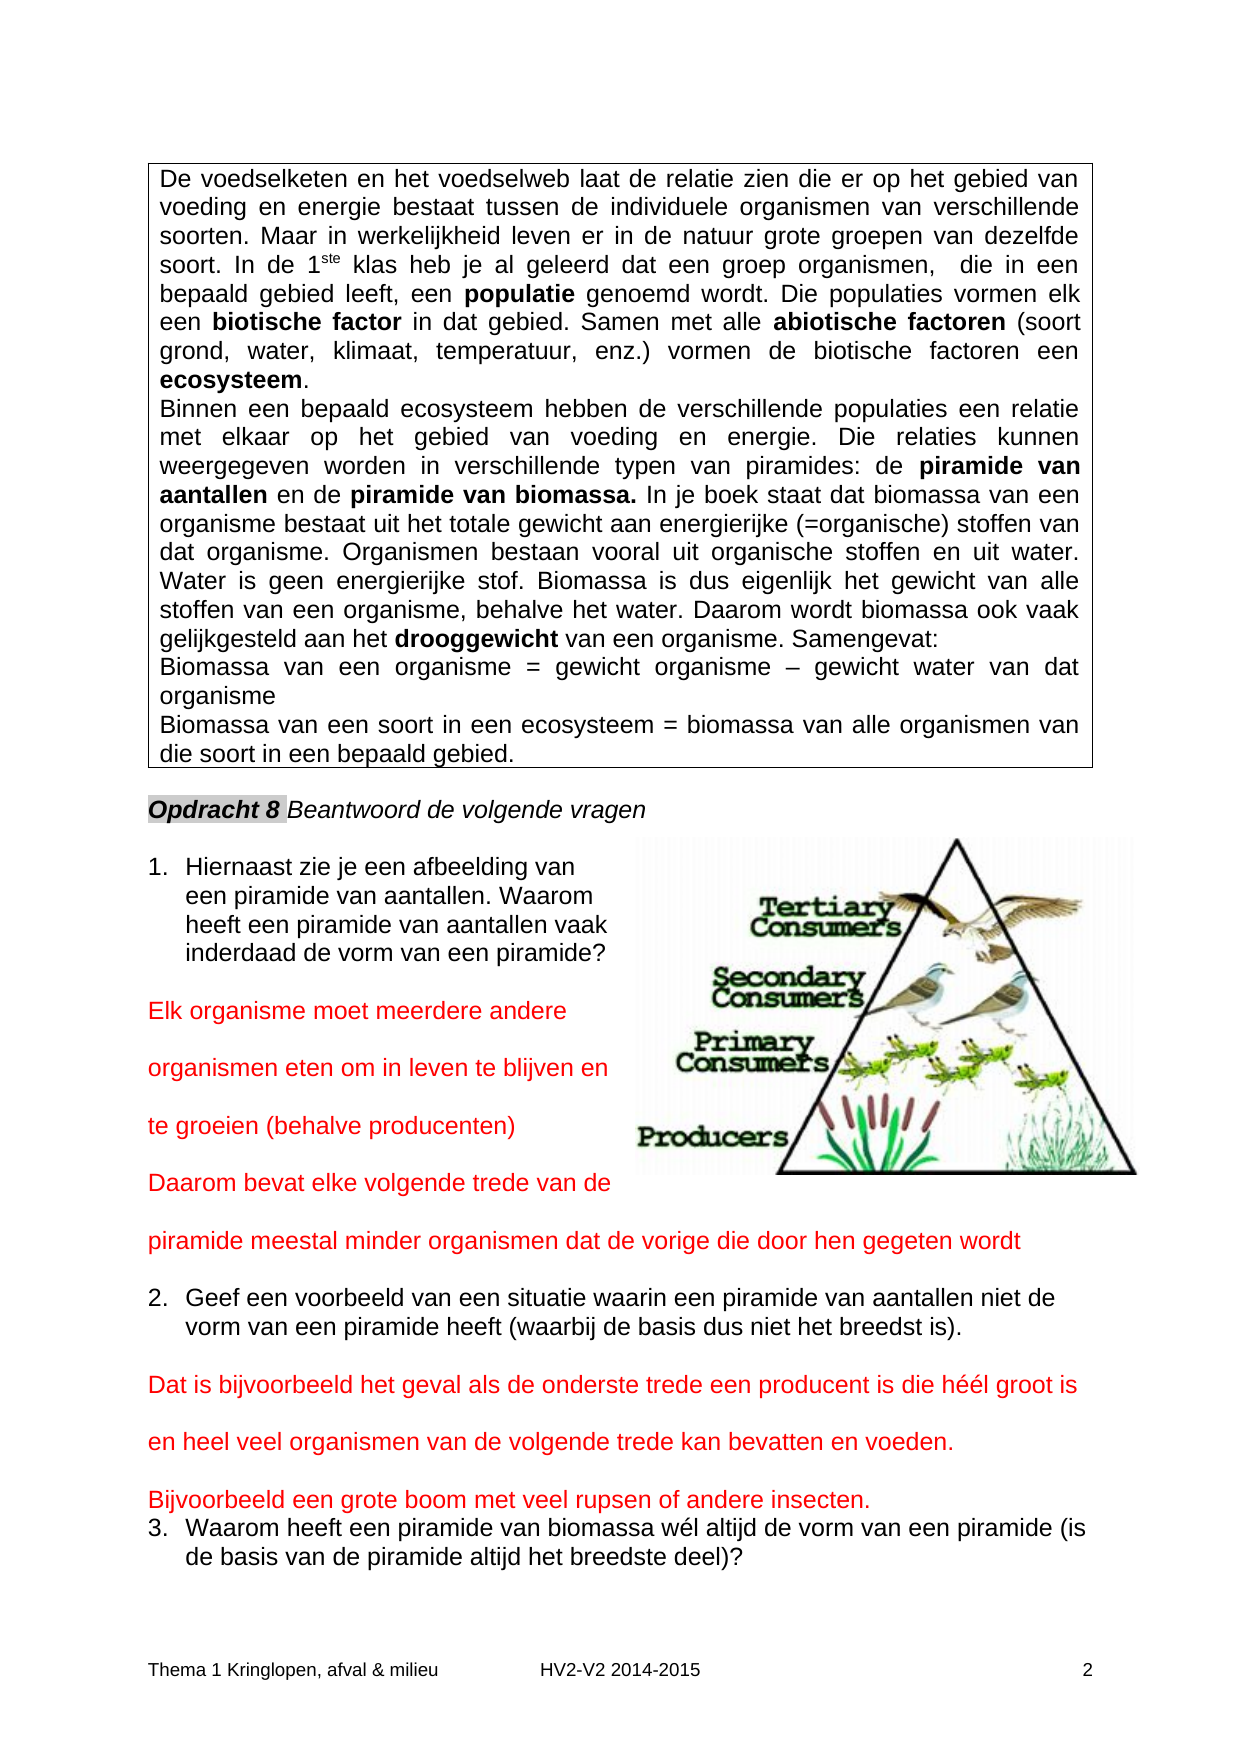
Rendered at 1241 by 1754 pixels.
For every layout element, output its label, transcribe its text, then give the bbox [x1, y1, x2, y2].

text Bijvoorbeeld een grote boom met veel rupsen of andere insecten. [148, 1485, 1093, 1513]
list Geef een voorbeeld van een situatie waarin een piramide van aantallen niet de vorm van een piramide heeft (waarbij de basis dus niet het breedst is). [148, 1283, 1093, 1341]
list Waarom heeft een piramide van biomassa wél altijd de vorm van een piramide (is de basis van de piramide altijd het breedste deel)? [148, 1513, 1093, 1571]
text piramide meestal minder organismen dat de vorige die door hen gegeten wordt [148, 1226, 1093, 1255]
text Dat is bijvoorbeeld het geval als de onderste trede een producent is die héél groot is [148, 1370, 1093, 1398]
text Daarom bevat elke volgende trede van de [148, 1168, 1093, 1197]
picture [635, 837, 1140, 1175]
text Opdracht 8 Beantwoord de volgende vragen [287, 795, 1093, 823]
text en heel veel organismen van de volgende trede kan bevatten en voeden. [148, 1427, 1093, 1456]
list Hiernaast zie je een afbeelding van een piramide van aantallen. Waarom heeft een piramide van aantallen vaak inderdaad de vorm van een piramide? [148, 852, 635, 967]
table_header De voedselketen en het voedselweb laat de relatie zien die er op het gebied van voeding en energie bestaat tussen de individuele organismen van verschillende soorten. Maar in werkelijkheid leven er in de natuur grote groepen van dezelfde soort. In de 1ste klas heb je al geleerd dat een groep organismen, die in een bepaald gebied leeft, een populatie genoemd wordt. Die populaties vormen elk een biotische factor in dat gebied. Samen met alle abiotische factoren (soort grond, water, klimaat, temperatuur, enz.) vormen de biotische factoren een ecosysteem. Binnen een bepaald ecosysteem hebben de verschillende populaties een relatie met elkaar op het gebied van voeding en energie. Die relaties kunnen weergegeven worden in verschillende typen van piramides: de piramide van aantallen en de piramide van biomassa. In je boek staat dat biomassa van een organisme bestaat uit het totale gewicht aan energierijke (=organische) stoffen van dat organisme. Organismen bestaan vooral uit organische stoffen en uit water. Water is geen energierijke stof. Biomassa is dus eigenlijk het gewicht van alle stoffen van een organisme, behalve het water. Daarom wordt biomassa ook vaak gelijkgesteld aan het drooggewicht van een organisme. Samengevat: Biomassa van een organisme = gewicht organisme – gewicht water van dat organisme Biomassa van een soort in een ecosysteem = biomassa van alle organismen van die soort in een bepaald gebied. [149, 164, 1092, 767]
text Elk organisme moet meerdere andere [148, 996, 635, 1025]
text organismen eten om in leven te blijven en [148, 1053, 635, 1082]
text te groeien (behalve producenten) [148, 1111, 635, 1140]
